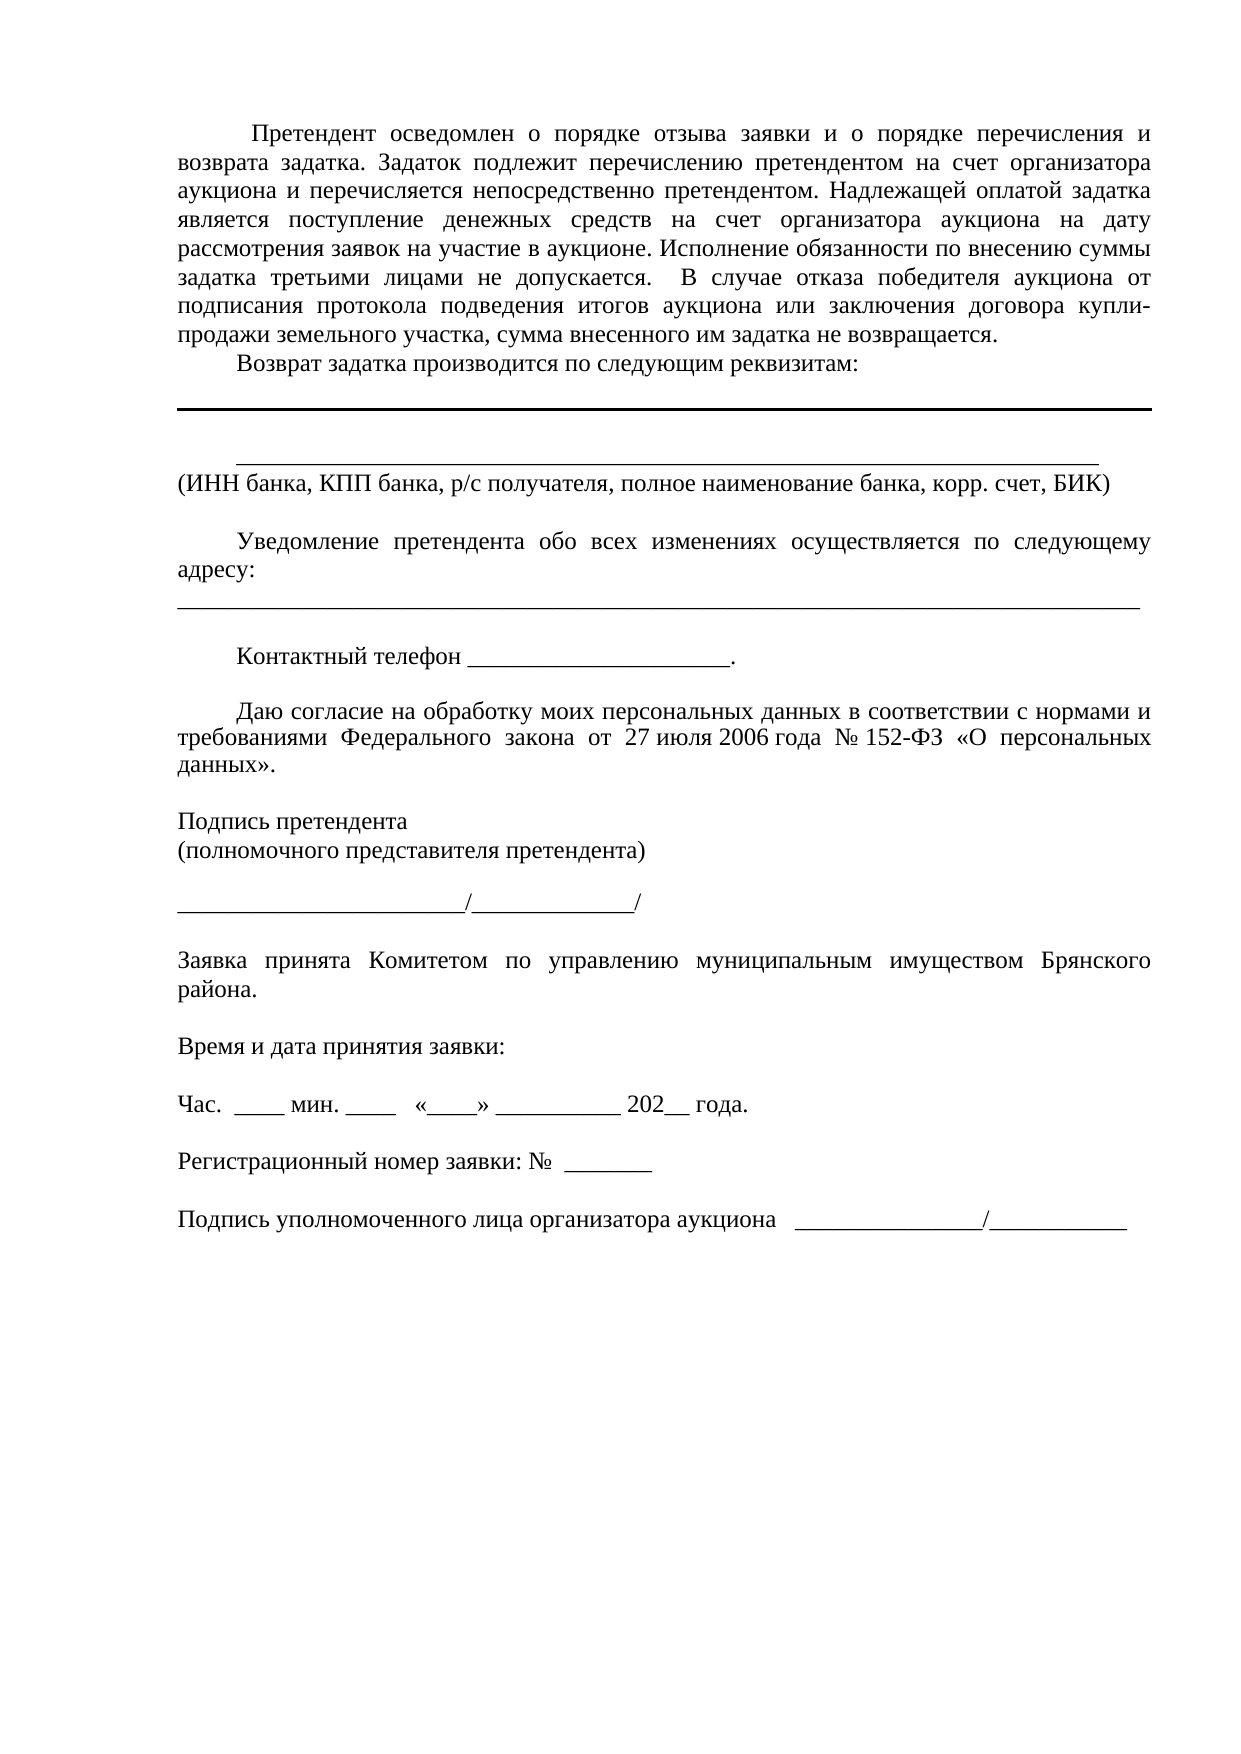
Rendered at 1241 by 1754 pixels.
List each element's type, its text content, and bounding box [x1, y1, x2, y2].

text Возврат задатка производится по следующим реквизитам: [177, 348, 1152, 377]
text Контактный телефон _____________________. [177, 641, 1152, 669]
text _______________________/_____________/ [177, 887, 1152, 916]
text Заявка принята Комитетом по управлению муниципальным имуществом Брянского района. [177, 945, 1152, 1002]
text Час. ____ мин. ____ «____» __________ 202__ года. [177, 1089, 1152, 1117]
text _____________________________________________________________________ [177, 439, 1152, 468]
text Подпись уполномоченного лица организатора аукциона _______________/___________ [177, 1204, 1152, 1232]
text Регистрационный номер заявки: № _______ [177, 1146, 1152, 1175]
text (ИНН банка, КПП банка, р/с получателя, полное наименование банка, корр. счет, БИК) [177, 468, 1152, 497]
text Уведомление претендента обо всех изменениях осуществляется по следующему адресу: _____________________________________________________________________________ [177, 526, 1152, 612]
text (полномочного представителя претендента) [177, 835, 1152, 864]
text Время и дата принятия заявки: [177, 1031, 1152, 1060]
text Даю согласие на обработку моих персональных данных в соответствии с нормами и требованиями Федерального закона от 27 июля 2006 года № 152-ФЗ «О персональных данных». [177, 698, 1152, 778]
text Претендент осведомлен о порядке отзыва заявки и о порядке перечисления и возврата задатка. Задаток подлежит перечислению претендентом на счет организатора аукциона и перечисляется непосредственно претендентом. Надлежащей оплатой задатка является поступление денежных средств на счет организатора аукциона на дату рассмотрения заявок на участие в аукционе. Исполнение обязанности по внесению суммы задатка третьими лицами не допускается. В случае отказа победителя аукциона от подписания протокола подведения итогов аукциона или заключения договора купли-продажи земельного участка, сумма внесенного им задатка не возвращается. [177, 118, 1152, 348]
text Подпись претендента [177, 806, 1152, 835]
